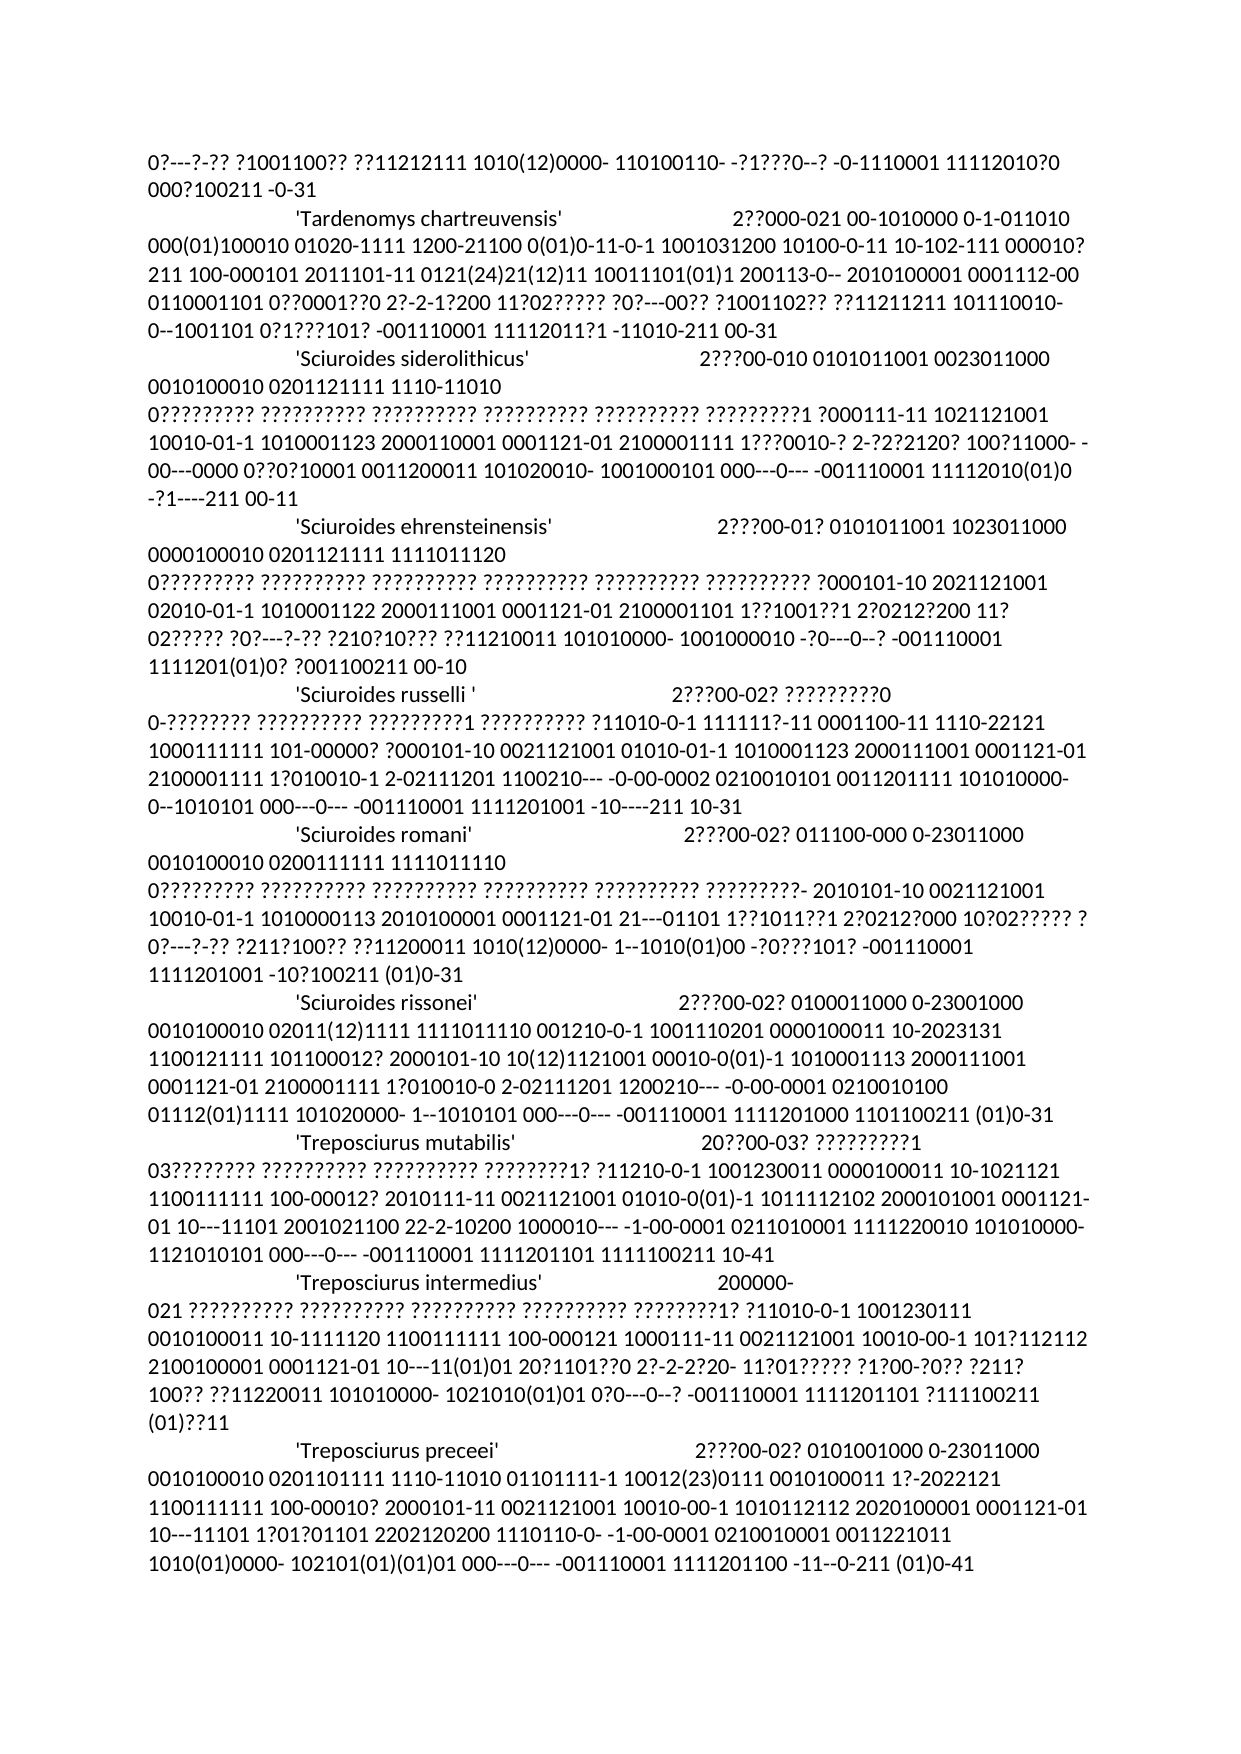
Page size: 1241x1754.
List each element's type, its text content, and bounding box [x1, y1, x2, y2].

text 'Sciuroides rissonei' 2???00-02? 0100011000 0-23001000 0010100010 02011(12)1111 1111011110 001210-0-1 1001110201 0000100011 10-2023131 1100121111 101100012? 2000101-10 10(12)1121001 00010-0(01)-1 1010001113 2000111001 0001121-01 2100001111 1?010010-0 2-02111201 1200210--- -0-00-0001 0210010100 01112(01)1111 101020000- 1--1010101 000---0--- -001110001 1111201000 1101100211 (01)0-31 [148, 988, 1093, 1128]
text 'Treposciurus mutabilis' 20??00-03? ?????????1 03???????? ?????????? ?????????? ????????1? ?11210-0-1 1001230011 0000100011 10-1021121 1100111111 100-00012? 2010111-11 0021121001 01010-0(01)-1 1011112102 2000101001 0001121-01 10---11101 2001021100 22-2-10200 1000010--- -1-00-0001 0211010001 1111220010 101010000- 1121010101 000---0--- -001110001 1111201101 1111100211 10-41 [148, 1128, 1093, 1268]
text 'Treposciurus intermedius' 200000-021 ?????????? ?????????? ?????????? ?????????? ????????1? ?11010-0-1 1001230111 0010100011 10-1111120 1100111111 100-000121 1000111-11 0021121001 10010-00-1 101?112112 2100100001 0001121-01 10---11(01)01 20?1101??0 2?-2-2?20- 11?01????? ?1?00-?0?? ?211?100?? ??11220011 101010000- 1021010(01)01 0?0---0--? -001110001 1111201101 ?111100211 (01)??11 [148, 1268, 1093, 1437]
text 'Sciuroides romani' 2???00-02? 011100-000 0-23011000 0010100010 0200111111 1111011110 0????????? ?????????? ?????????? ?????????? ?????????? ?????????- 2010101-10 0021121001 10010-01-1 1010000113 2010100001 0001121-01 21---01101 1??1011??1 2?0212?000 10?02????? ?0?---?-?? ?211?100?? ??11200011 1010(12)0000- 1--1010(01)00 -?0???101? -001110001 1111201001 -10?100211 (01)0-31 [148, 820, 1093, 988]
text 'Sciuroides siderolithicus' 2???00-010 0101011001 0023011000 0010100010 0201121111 1110-11010 0????????? ?????????? ?????????? ?????????? ?????????? ?????????1 ?000111-11 1021121001 10010-01-1 1010001123 2000110001 0001121-01 2100001111 1???0010-? 2-?2?2120? 100?11000- -00---0000 0??0?10001 0011200011 101020010- 1001000101 000---0--- -001110001 11112010(01)0 -?1----211 00-11 [148, 344, 1093, 512]
text 'Treposciurus preceei' 2???00-02? 0101001000 0-23011000 0010100010 0201101111 1110-11010 01101111-1 10012(23)0111 0010100011 1?-2022121 1100111111 100-00010? 2000101-11 0021121001 10010-00-1 1010112112 2020100001 0001121-01 10---11101 1?01?01101 2202120200 1110110-0- -1-00-0001 0210010001 0011221011 1010(01)0000- 102101(01)(01)01 000---0--- -001110001 1111201100 -11--0-211 (01)0-41 [148, 1437, 1093, 1577]
text 'Sciuroides ehrensteinensis' 2???00-01? 0101011001 1023011000 0000100010 0201121111 1111011120 0????????? ?????????? ?????????? ?????????? ?????????? ?????????? ?000101-10 2021121001 02010-01-1 1010001122 2000111001 0001121-01 2100001101 1??1001??1 2?0212?200 11?02????? ?0?---?-?? ?210?10??? ??11210011 101010000- 1001000010 -?0---0--? -001110001 1111201(01)0? ?001100211 00-10 [148, 512, 1093, 680]
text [148, 148, 1093, 204]
text 'Tardenomys chartreuvensis' 2??000-021 00-1010000 0-1-011010 000(01)100010 01020-1111 1200-21100 0(01)0-11-0-1 1001031200 10100-0-11 10-102-111 000010?211 100-000101 2011101-11 0121(24)21(12)11 10011101(01)1 200113-0-- 2010100001 0001112-00 0110001101 0??0001??0 2?-2-1?200 11?02????? ?0?---00?? ?1001102?? ??11211211 101110010- 0--1001101 0?1???101? -001110001 11112011?1 -11010-211 00-31 [148, 204, 1093, 344]
text 'Sciuroides russelli ' 2???00-02? ?????????0 0-???????? ?????????? ?????????1 ?????????? ?11010-0-1 111111?-11 0001100-11 1110-22121 1000111111 101-00000? ?000101-10 0021121001 01010-01-1 1010001123 2000111001 0001121-01 2100001111 1?010010-1 2-02111201 1100210--- -0-00-0002 0210010101 0011201111 101010000- 0--1010101 000---0--- -001110001 1111201001 -10----211 10-31 [148, 680, 1093, 820]
